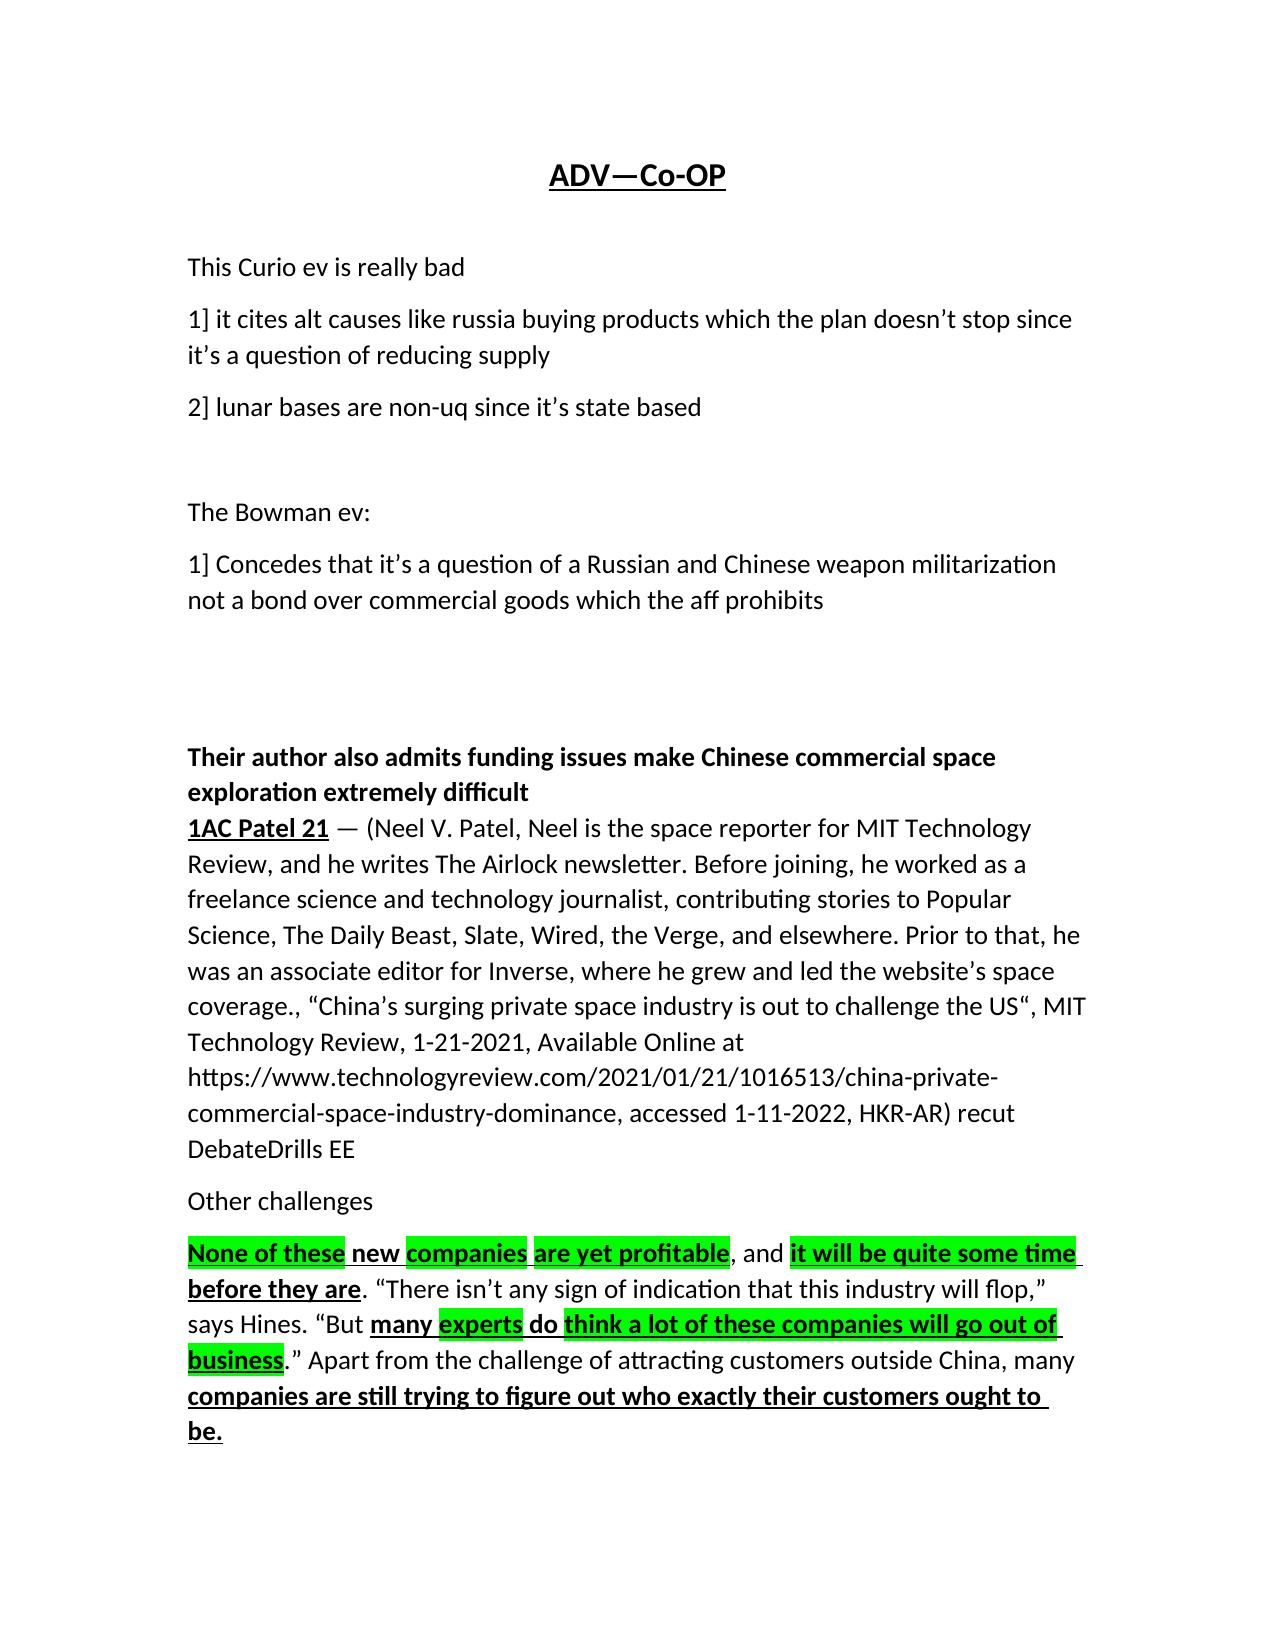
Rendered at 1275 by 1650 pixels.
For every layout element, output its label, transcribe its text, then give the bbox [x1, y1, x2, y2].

text This Curio ev is really bad [187, 250, 1087, 283]
text Other challenges [187, 1184, 1087, 1217]
subtitle ADV—Co-OP [187, 154, 1087, 195]
text None of these new companies are yet profitable, and it will be quite some time before they are. “There isn’t any sign of indication that this industry will flop,” says Hines. “But many experts do think a lot of these companies will go out of business.” Apart from the challenge of attracting customers outside China, many companies are still trying to figure out who exactly their customers ought to be. [187, 1236, 1087, 1448]
text 2] lunar bases are non-uq since it’s state based [187, 391, 1087, 424]
text The Bowman ev: [187, 495, 1087, 528]
subtitle Their author also admits funding issues make Chinese commercial space exploration extremely difficult [187, 740, 1087, 809]
text 1] it cites alt causes like russia buying products which the plan doesn’t stop since it’s a question of reducing supply [187, 303, 1087, 371]
text 1] Concedes that it’s a question of a Russian and Chinese weapon militarization not a bond over commercial goods which the aff prohibits [187, 547, 1087, 616]
text 1AC Patel 21 — (Neel V. Patel, Neel is the space reporter for MIT Technology Review, and he writes The Airlock newsletter. Before joining, he worked as a freelance science and technology journalist, contributing stories to Popular Science, The Daily Beast, Slate, Wired, the Verge, and elsewhere. Prior to that, he was an associate editor for Inverse, where he grew and led the website’s space coverage., “China’s surging private space industry is out to challenge the US“, MIT Technology Review, 1-21-2021, Available Online at https://www.technologyreview.com/2021/01/21/1016513/china-private-commercial-space-industry-dominance, accessed 1-11-2022, HKR-AR) recut DebateDrills EE [187, 811, 1087, 1165]
